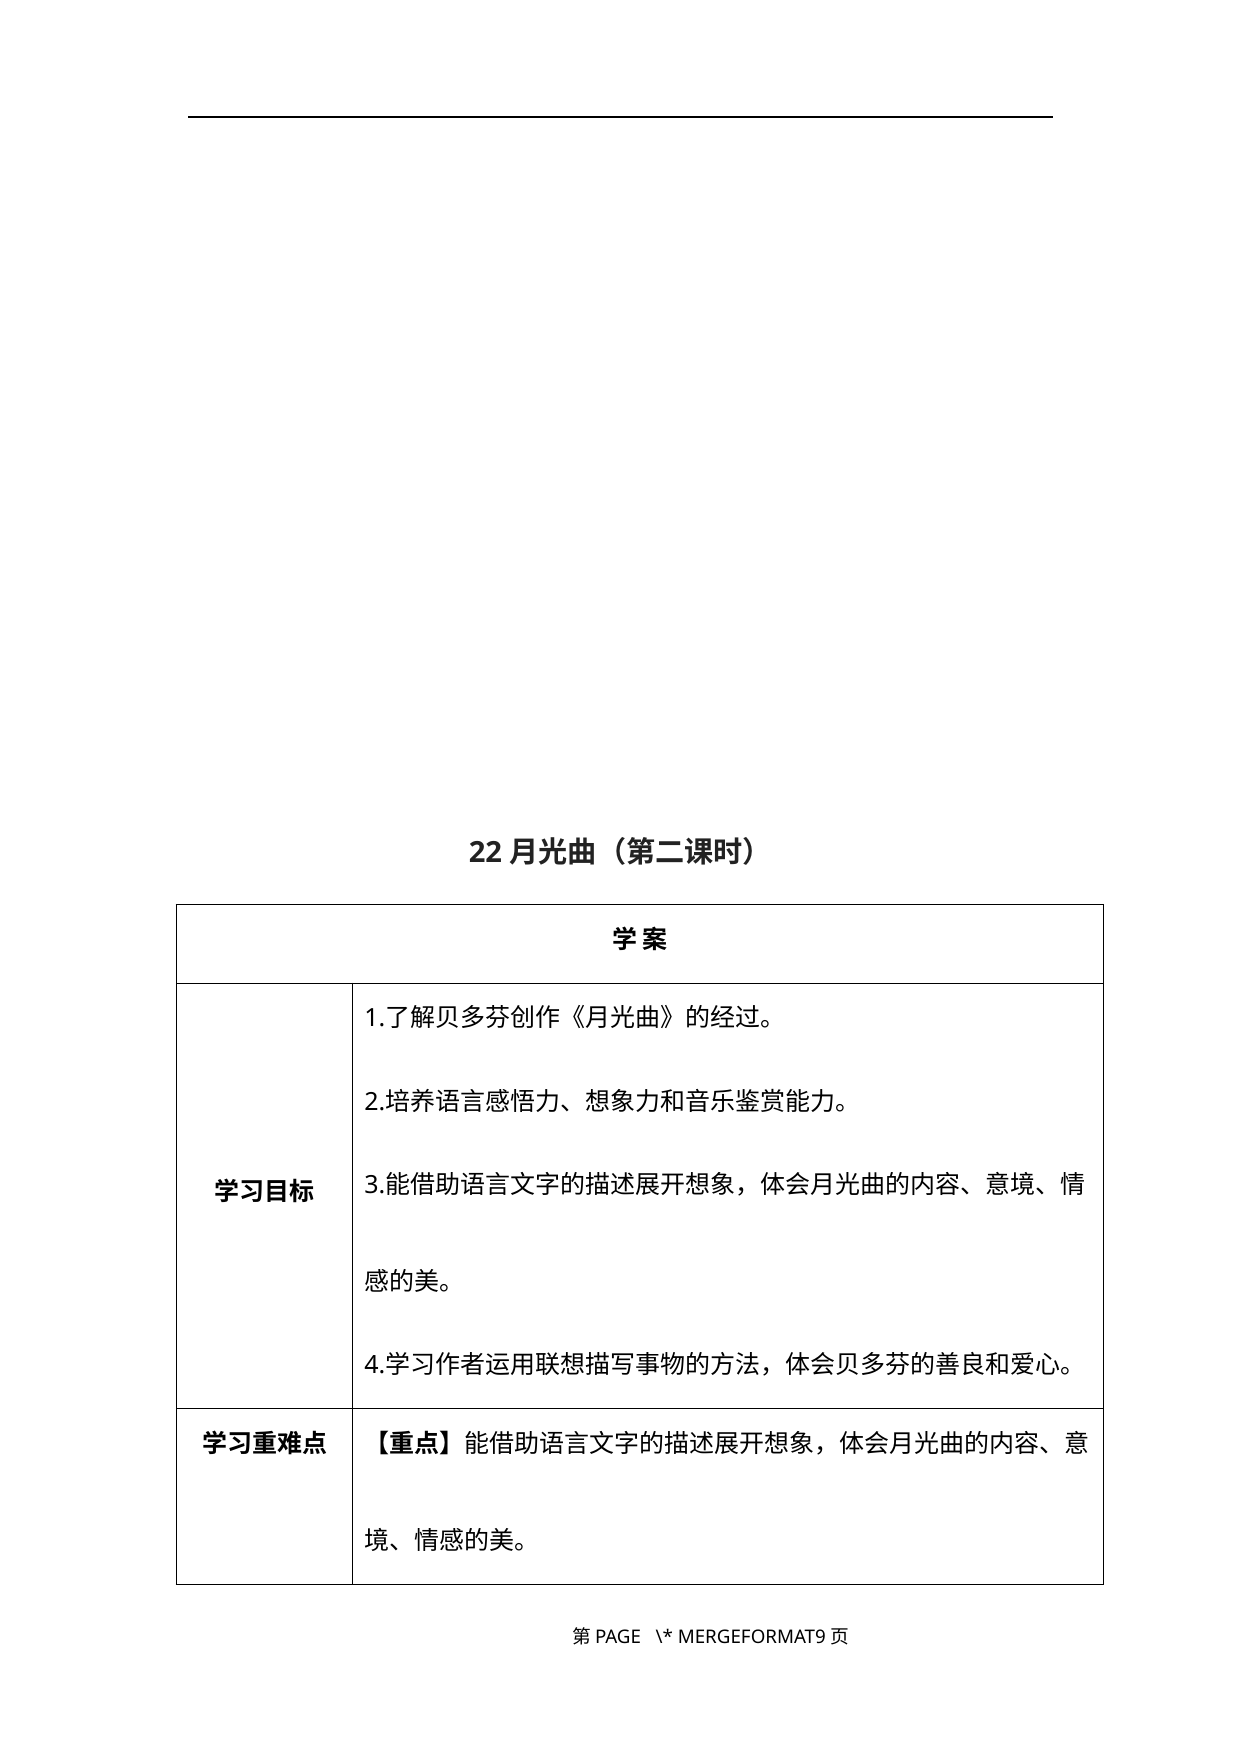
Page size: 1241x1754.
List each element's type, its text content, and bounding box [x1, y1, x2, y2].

table_cell 学习目标 [177, 984, 352, 1408]
table_cell 1.了解贝多芬创作《月光曲》的经过。 2.培养语言感悟力、想象力和音乐鉴赏能力。 3.能借助语言文字的描述展开想象，体会月光曲的内容、意境、情感的美。 4.学习作者运用联想描写事物的方法，体会贝多芬的善良和爱心。 [353, 984, 1103, 1408]
table_cell 学习重难点 [177, 1409, 352, 1584]
text 22 月光曲（第二课时） [187, 818, 1053, 883]
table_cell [353, 1409, 1103, 1584]
table_header 学 案 [177, 905, 1103, 982]
